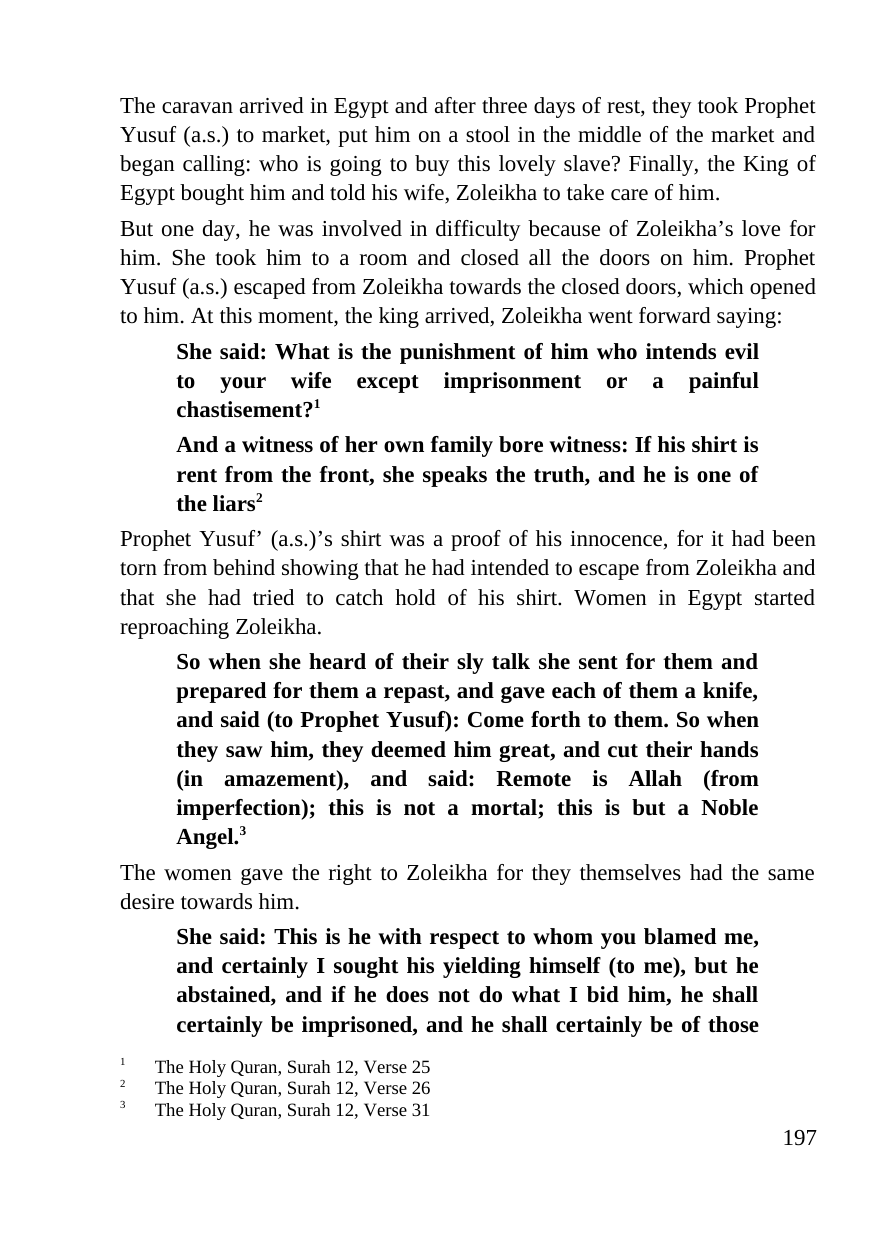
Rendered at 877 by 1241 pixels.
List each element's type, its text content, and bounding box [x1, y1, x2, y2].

text The women gave the right to Zoleikha for they themselves had the same desire towards him. [120, 857, 817, 915]
text But one day, he was involved in difficulty because of Zoleikha’s love for him. She took him to a room and closed all the doors on him. Prophet Yusuf (a.s.) escaped from Zoleikha towards the closed doors, which opened to him. At this moment, the king arrived, Zoleikha went forward saying: [120, 213, 817, 329]
text Prophet Yusuf’ (a.s.)’s shirt was a proof of his innocence, for it had been torn from behind showing that he had intended to escape from Zoleikha and that she had tried to catch hold of his shirt. Women in Egypt started reproaching Zoleikha. [120, 523, 817, 640]
text She said: What is the punishment of him who intends evil to your wife except imprisonment or a painful chastisement? [176, 336, 760, 423]
text The caravan arrived in Egypt and after three days of rest, they took Prophet Yusuf (a.s.) to market, put him on a stool in the middle of the market and began calling: who is going to buy this lovely slave? Finally, the King of Egypt bought him and told his wife, Zoleikha to take care of him. [120, 90, 817, 207]
text So when she heard of their sly talk she sent for them and prepared for them a repast, and gave each of them a knife, and said (to Prophet Yusuf): Come forth to them. So when they saw him, they deemed him great, and cut their hands (in amazement), and said: Remote is Allah (from imperfection); this is not a mortal; this is but a Noble Angel. [176, 646, 760, 850]
text And a witness of her own family bore witness: If his shirt is rent from the front, she speaks the truth, and he is one of the liars [176, 429, 760, 517]
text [176, 921, 760, 1038]
